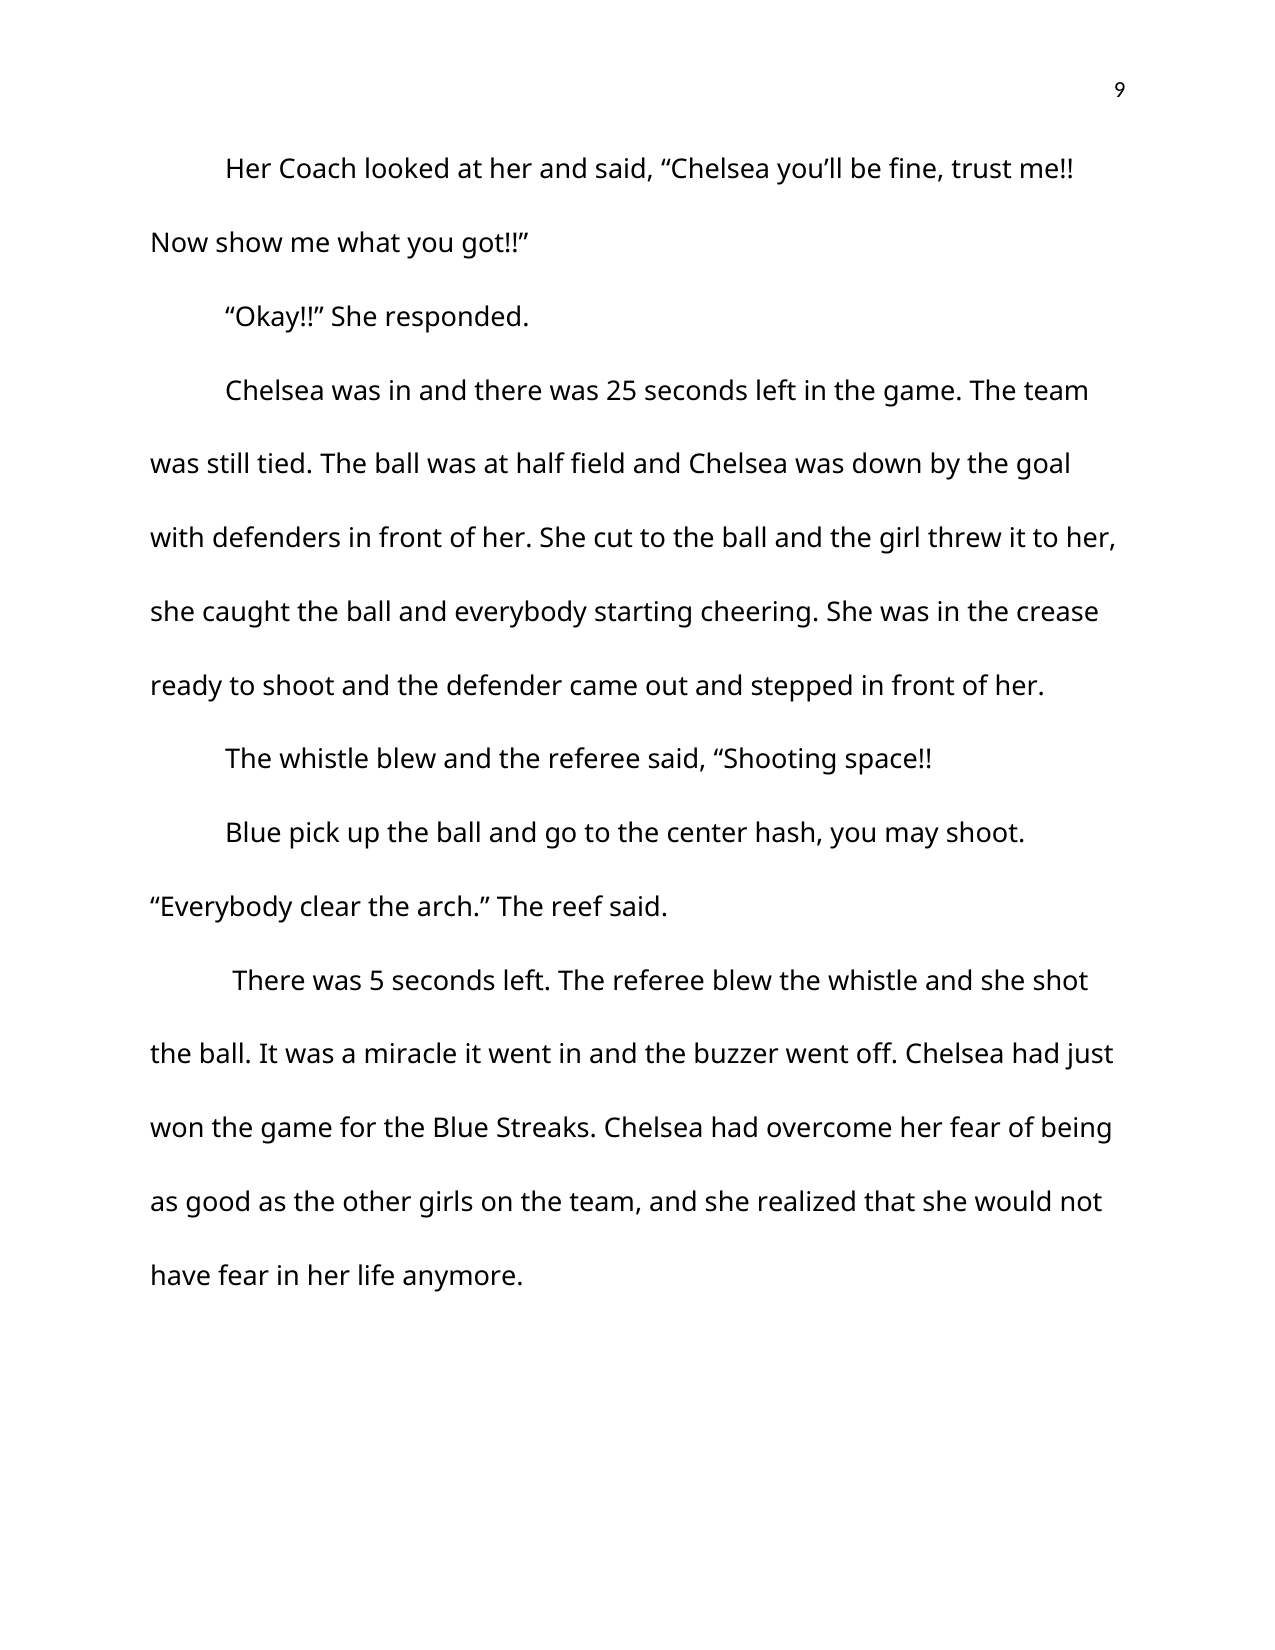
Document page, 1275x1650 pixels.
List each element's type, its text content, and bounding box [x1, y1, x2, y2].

text Her Coach looked at her and said, “Chelsea you’ll be fine, trust me!! Now show me what you got!!” [150, 150, 1125, 261]
text Chelsea was in and there was 25 seconds left in the game. The team was still tied. The ball was at half field and Chelsea was down by the goal with defenders in front of her. She cut to the ball and the girl threw it to her, she caught the ball and everybody starting cheering. She was in the crease ready to shoot and the defender came out and stepped in front of her. [150, 371, 1125, 703]
text There was 5 seconds left. The referee blew the whistle and she shot the ball. It was a miracle it went in and the buzzer went off. Chelsea had just won the game for the Blue Streaks. Chelsea had overcome her fear of being as good as the other girls on the team, and she realized that she would not have fear in her life anymore. [150, 961, 1125, 1293]
text “Okay!!” She responded. [150, 297, 1125, 334]
text The whistle blew and the referee said, “Shooting space!! [150, 740, 1125, 777]
text Blue pick up the ball and go to the center hash, you may shoot. “Everybody clear the arch.” The reef said. [150, 814, 1125, 924]
